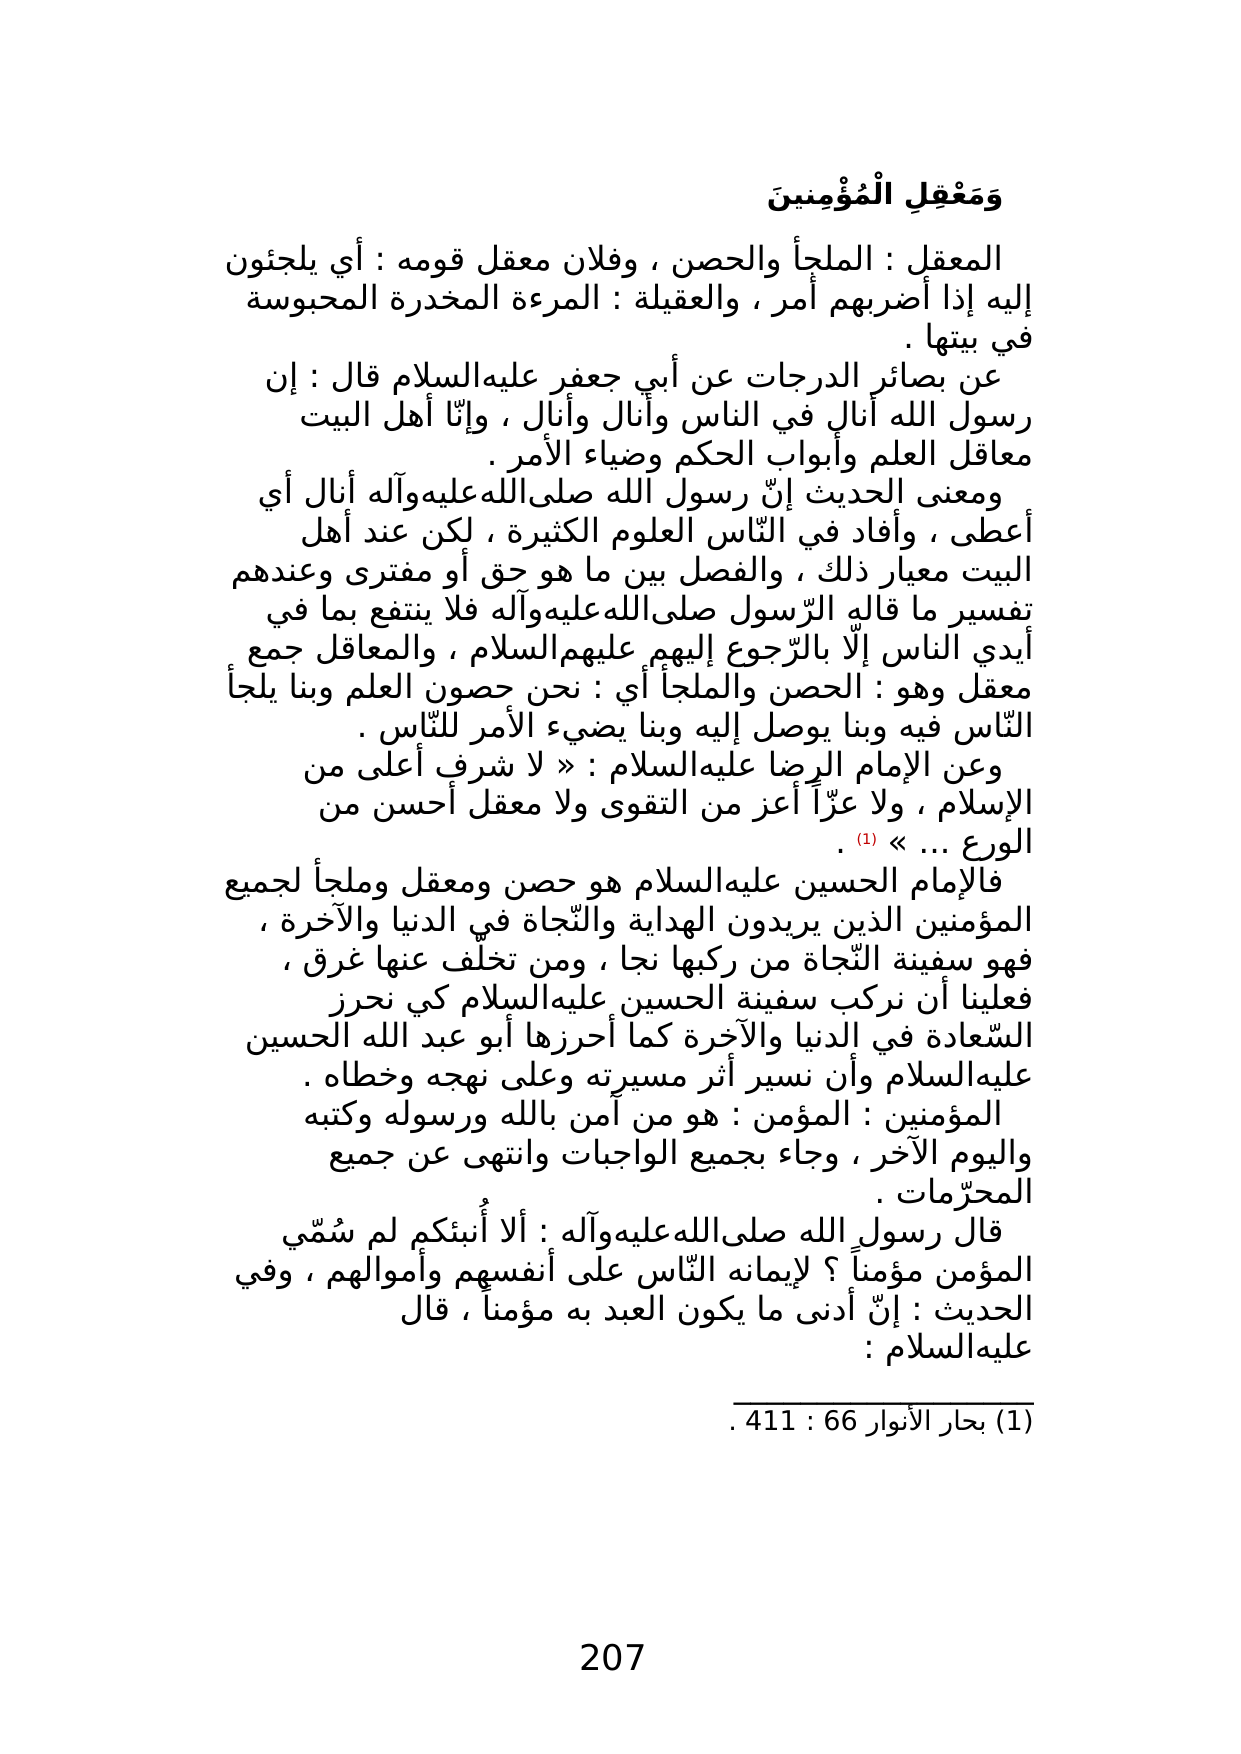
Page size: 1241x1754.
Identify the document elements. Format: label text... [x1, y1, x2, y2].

text المعقل : الملجأ والحصن ، وفلان معقل قومه : أي يلجئون إليه إذا أضربهم أمر ، والعقيلة : المرءة المخدرة المحبوسة في بيتها . [222, 240, 1033, 356]
text ومعنى الحديث إنّ رسول الله صلى‌الله‌عليه‌وآله أنال أي أعطى ، وأفاد في النّاس العلوم الكثيرة ، لكن عند أهل البيت معيار ذلك ، والفصل بين ما هو حق أو مفترى وعندهم تفسير ما قاله الرّسول صلى‌الله‌عليه‌وآله فلا ينتفع بما في أيدي الناس إلّا بالرّجوع إليهم عليهم‌السلام ، والمعاقل جمع معقل وهو : الحصن والملجأ أي : نحن حصون العلم وبنا يلجأ النّاس فيه وبنا يوصل إليه وبنا يضيء الأمر للنّاس . [222, 473, 1033, 745]
text وَمَعْقِلِ الْمُؤْمِنينَ [222, 177, 1033, 211]
text وعن الإمام الرضا عليه‌السلام : « لا شرف أعلى من الإسلام ، ولا عزّاً أعز من التقوى ولا معقل أحسن من الورع ... » (1) . [222, 745, 1033, 862]
text فالإمام الحسين عليه‌السلام هو حصن ومعقل وملجأ لجميع المؤمنين الذين يريدون الهداية والنّجاة في الدنيا والآخرة ، فهو سفينة النّجاة من ركبها نجا ، ومن تخلّف عنها غرق ، فعلينا أن نركب سفينة الحسين عليه‌السلام كي نحرز السّعادة في الدنيا والآخرة كما أحرزها أبو عبد الله الحسين عليه‌السلام وأن نسير أثر مسيرته وعلى نهجه وخطاه . [222, 862, 1033, 1095]
text عن بصائر الدرجات عن أبي جعفر عليه‌السلام قال : إن رسول الله أنال في الناس وأنال وأنال ، وإنّا أهل البيت معاقل العلم وأبواب الحكم وضياء الأمر . [222, 356, 1033, 473]
text المؤمنين : المؤمن : هو من آمن بالله ورسوله وكتبه واليوم الآخر ، وجاء بجميع الواجبات وانتهى عن جميع المحرّمات . [222, 1095, 1033, 1211]
text (1) بحار الأنوار 66 : 411 . [222, 1406, 1033, 1437]
text قال رسول الله صلى‌الله‌عليه‌وآله : ألا أُنبئكم لم سُمّي المؤمن مؤمناً ؟ لإيمانه النّاس على أنفسهم وأموالهم ، وفي الحديث : إنّ أدنى ما يكون العبد به مؤمناً ، قال عليه‌السلام : __________________ [222, 1211, 1033, 1406]
